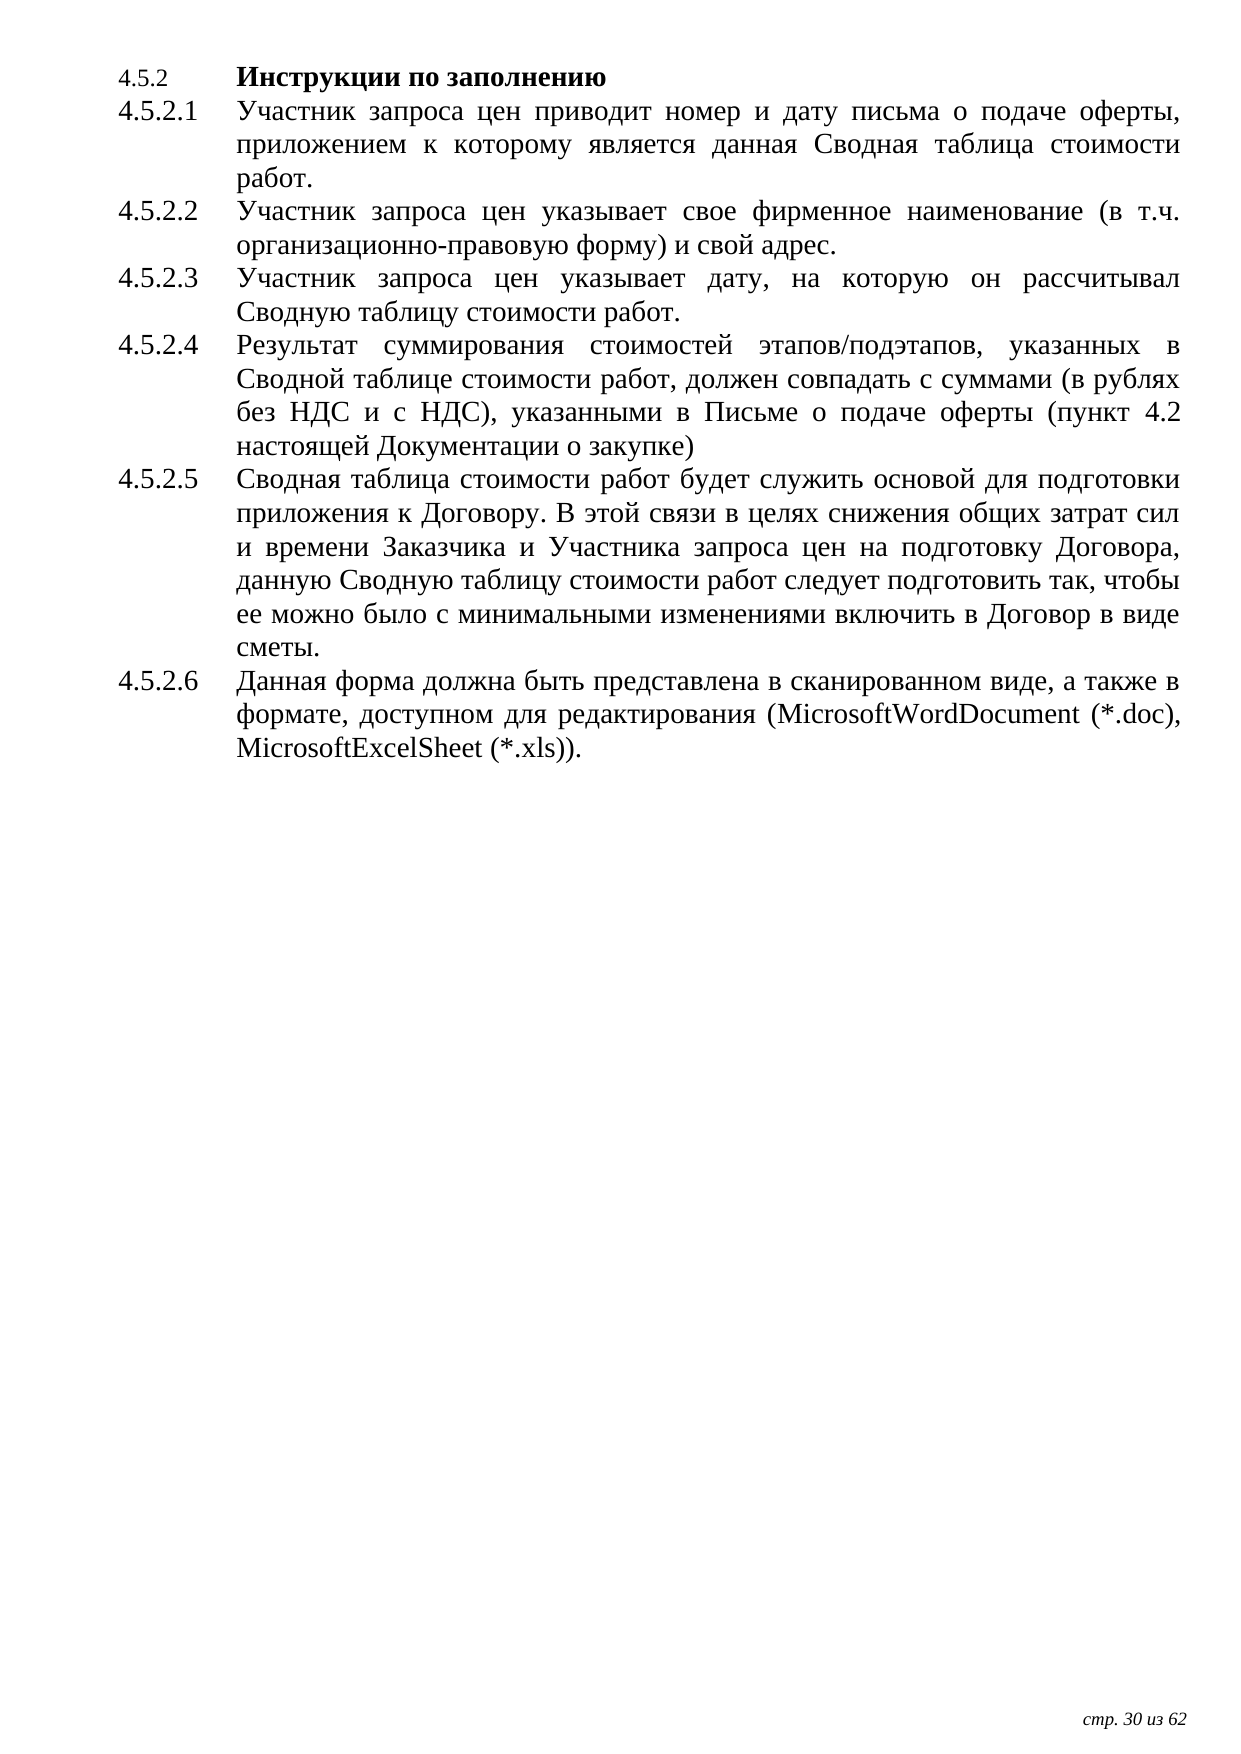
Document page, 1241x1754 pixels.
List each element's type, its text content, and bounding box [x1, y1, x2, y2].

text Участник запроса цен указывает дату, на которую он рассчитывал Сводную таблицу стоимости работ. [118, 260, 1181, 327]
text Инструкции по заполнению [118, 59, 1181, 93]
text Сводная таблица стоимости работ будет служить основой для подготовки приложения к Договору. В этой связи в целях снижения общих затрат сил и времени Заказчика и Участника запроса цен на подготовку Договора, данную Сводную таблицу стоимости работ следует подготовить так, чтобы ее можно было с минимальными изменениями включить в Договор в виде сметы. [118, 462, 1181, 663]
text Данная форма должна быть представлена в сканированном виде, а также в формате, доступном для редактирования (MicrosoftWordDocument (*.doc), MicrosoftExcelSheet (*.xls)). [118, 663, 1181, 763]
text Результат суммирования стоимостей этапов/подэтапов, указанных в Сводной таблице стоимости работ, должен совпадать с суммами (в рублях без НДС и с НДС), указанными в Письме о подаче оферты (пункт 4.2 настоящей Документации о закупке) [118, 327, 1181, 462]
text Участник запроса цен приводит номер и дату письма о подаче оферты, приложением к которому является данная Сводная таблица стоимости работ. [118, 93, 1181, 193]
text Участник запроса цен указывает свое фирменное наименование (в т.ч. организационно-правовую форму) и свой адрес. [118, 193, 1181, 260]
